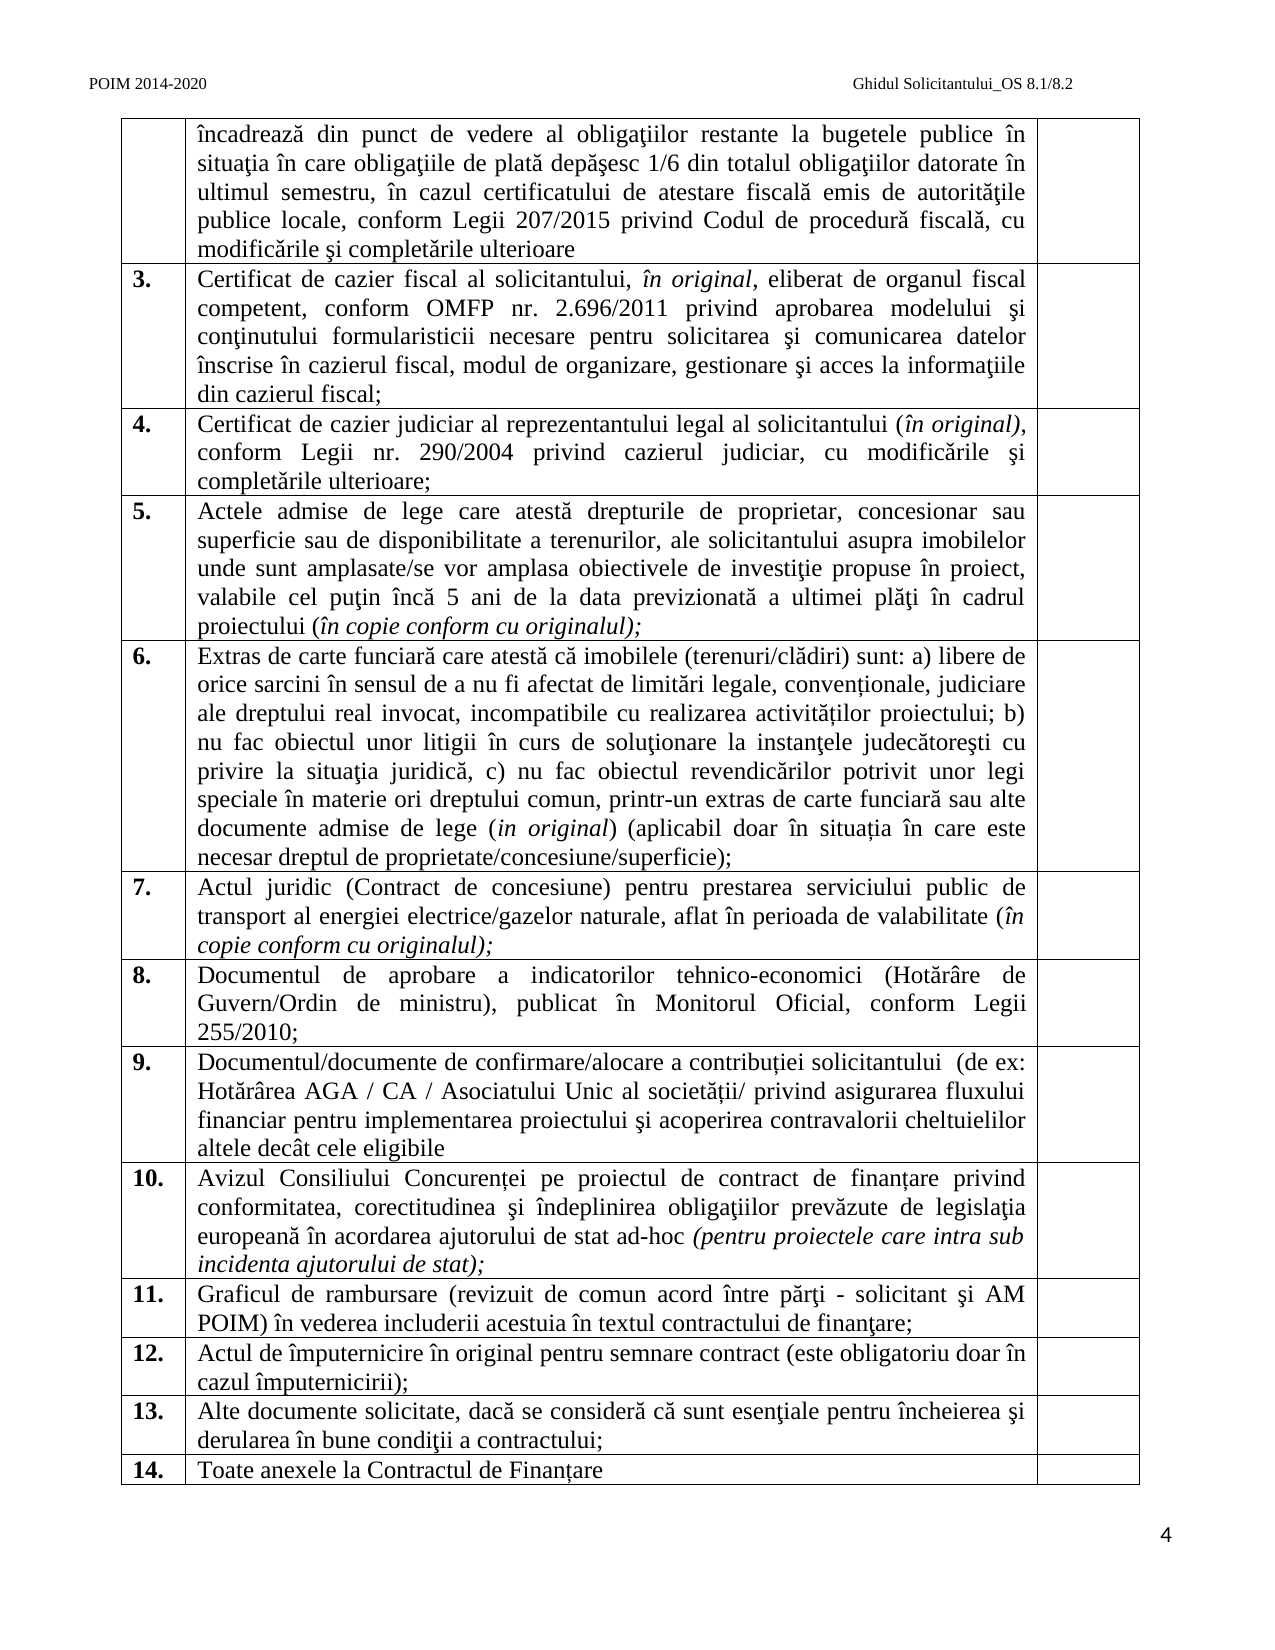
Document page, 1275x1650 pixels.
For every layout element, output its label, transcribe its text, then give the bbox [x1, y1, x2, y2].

table_cell [122, 1047, 185, 1162]
table_cell [122, 409, 185, 495]
table_cell [1038, 1047, 1139, 1162]
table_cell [186, 119, 1037, 263]
table_cell [122, 1279, 185, 1337]
table_cell Actul juridic (Contract de concesiune) pentru prestarea serviciului public de transport al energiei electrice/gazelor naturale, aflat în perioada de valabilitate (în copie conform cu originalul); [186, 872, 1037, 959]
table_cell [122, 960, 185, 1046]
table_cell [122, 1396, 185, 1454]
table_cell [1038, 872, 1139, 959]
table_cell [1038, 496, 1139, 640]
table_cell Documentul/documente de confirmare/alocare a contribuției solicitantului (de ex: Hotărârea AGA / CA / Asociatului Unic al societății/ privind asigurarea fluxului financiar pentru implementarea proiectului şi acoperirea contravalorii cheltuielilor altele decât cele eligibile [186, 1047, 1037, 1162]
table_cell [1038, 1279, 1139, 1337]
table_cell [1038, 264, 1139, 408]
table_cell [122, 872, 185, 959]
table_cell Certificat de cazier judiciar al reprezentantului legal al solicitantului (în original), conform Legii nr. 290/2004 privind cazierul judiciar, cu modificǎrile şi completǎrile ulterioare; [186, 409, 1037, 495]
table_cell [122, 641, 185, 871]
table_cell Certificat de cazier fiscal al solicitantului, în original, eliberat de organul fiscal competent, conform OMFP nr. 2.696/2011 privind aprobarea modelului şi conţinutului formularisticii necesare pentru solicitarea şi comunicarea datelor înscrise în cazierul fiscal, modul de organizare, gestionare şi acces la informaţiile din cazierul fiscal; [186, 264, 1037, 408]
table_cell Alte documente solicitate, dacă se consideră că sunt esenţiale pentru încheierea şi derularea în bune condiţii a contractului; [186, 1396, 1037, 1454]
table_cell [1038, 641, 1139, 871]
table_cell Extras de carte funciară care atestă că imobilele (terenuri/clădiri) sunt: a) libere de orice sarcini în sensul de a nu fi afectat de limitări legale, convenționale, judiciare ale dreptului real invocat, incompatibile cu realizarea activităților proiectului; b) nu fac obiectul unor litigii în curs de soluţionare la instanţele judecătoreşti cu privire la situaţia juridică, c) nu fac obiectul revendicărilor potrivit unor legi speciale în materie ori dreptului comun, printr-un extras de carte funciară sau alte documente admise de lege (in original) (aplicabil doar în situația în care este necesar dreptul de proprietate/concesiune/superficie); [186, 641, 1037, 871]
table_cell [122, 1455, 185, 1484]
table_cell [122, 1163, 185, 1278]
table_cell [1038, 119, 1139, 263]
table_cell Avizul Consiliului Concurenței pe proiectul de contract de finanțare privind conformitatea, corectitudinea şi îndeplinirea obligaţiilor prevăzute de legislaţia europeană în acordarea ajutorului de stat ad-hoc (pentru proiectele care intra sub incidenta ajutorului de stat); [186, 1163, 1037, 1278]
table_cell Actele admise de lege care atestă drepturile de proprietar, concesionar sau superficie sau de disponibilitate a terenurilor, ale solicitantului asupra imobilelor unde sunt amplasate/se vor amplasa obiectivele de investiţie propuse în proiect, valabile cel puţin încă 5 ani de la data previzionată a ultimei plăţi în cadrul proiectului (în copie conform cu originalul); [186, 496, 1037, 640]
table_cell Graficul de rambursare (revizuit de comun acord între părţi - solicitant şi AM POIM) în vederea includerii acestuia în textul contractului de finanţare; [186, 1279, 1037, 1337]
table_cell [122, 496, 185, 640]
table_cell [122, 264, 185, 408]
table_cell [1038, 1396, 1139, 1454]
table_cell [1038, 409, 1139, 495]
table_cell [1038, 960, 1139, 1046]
table_cell [1038, 1163, 1139, 1278]
table_cell Actul de împuternicire în original pentru semnare contract (este obligatoriu doar în cazul împuternicirii); [186, 1338, 1037, 1395]
table_cell Documentul de aprobare a indicatorilor tehnico-economici (Hotărâre de Guvern/Ordin de ministru), publicat în Monitorul Oficial, conform Legii 255/2010; [186, 960, 1037, 1046]
table_cell [1038, 1338, 1139, 1395]
table_cell Toate anexele la Contractul de Finanțare [186, 1455, 1037, 1484]
table_cell [122, 1338, 185, 1395]
table_cell [122, 119, 185, 263]
table_cell [1038, 1455, 1139, 1484]
